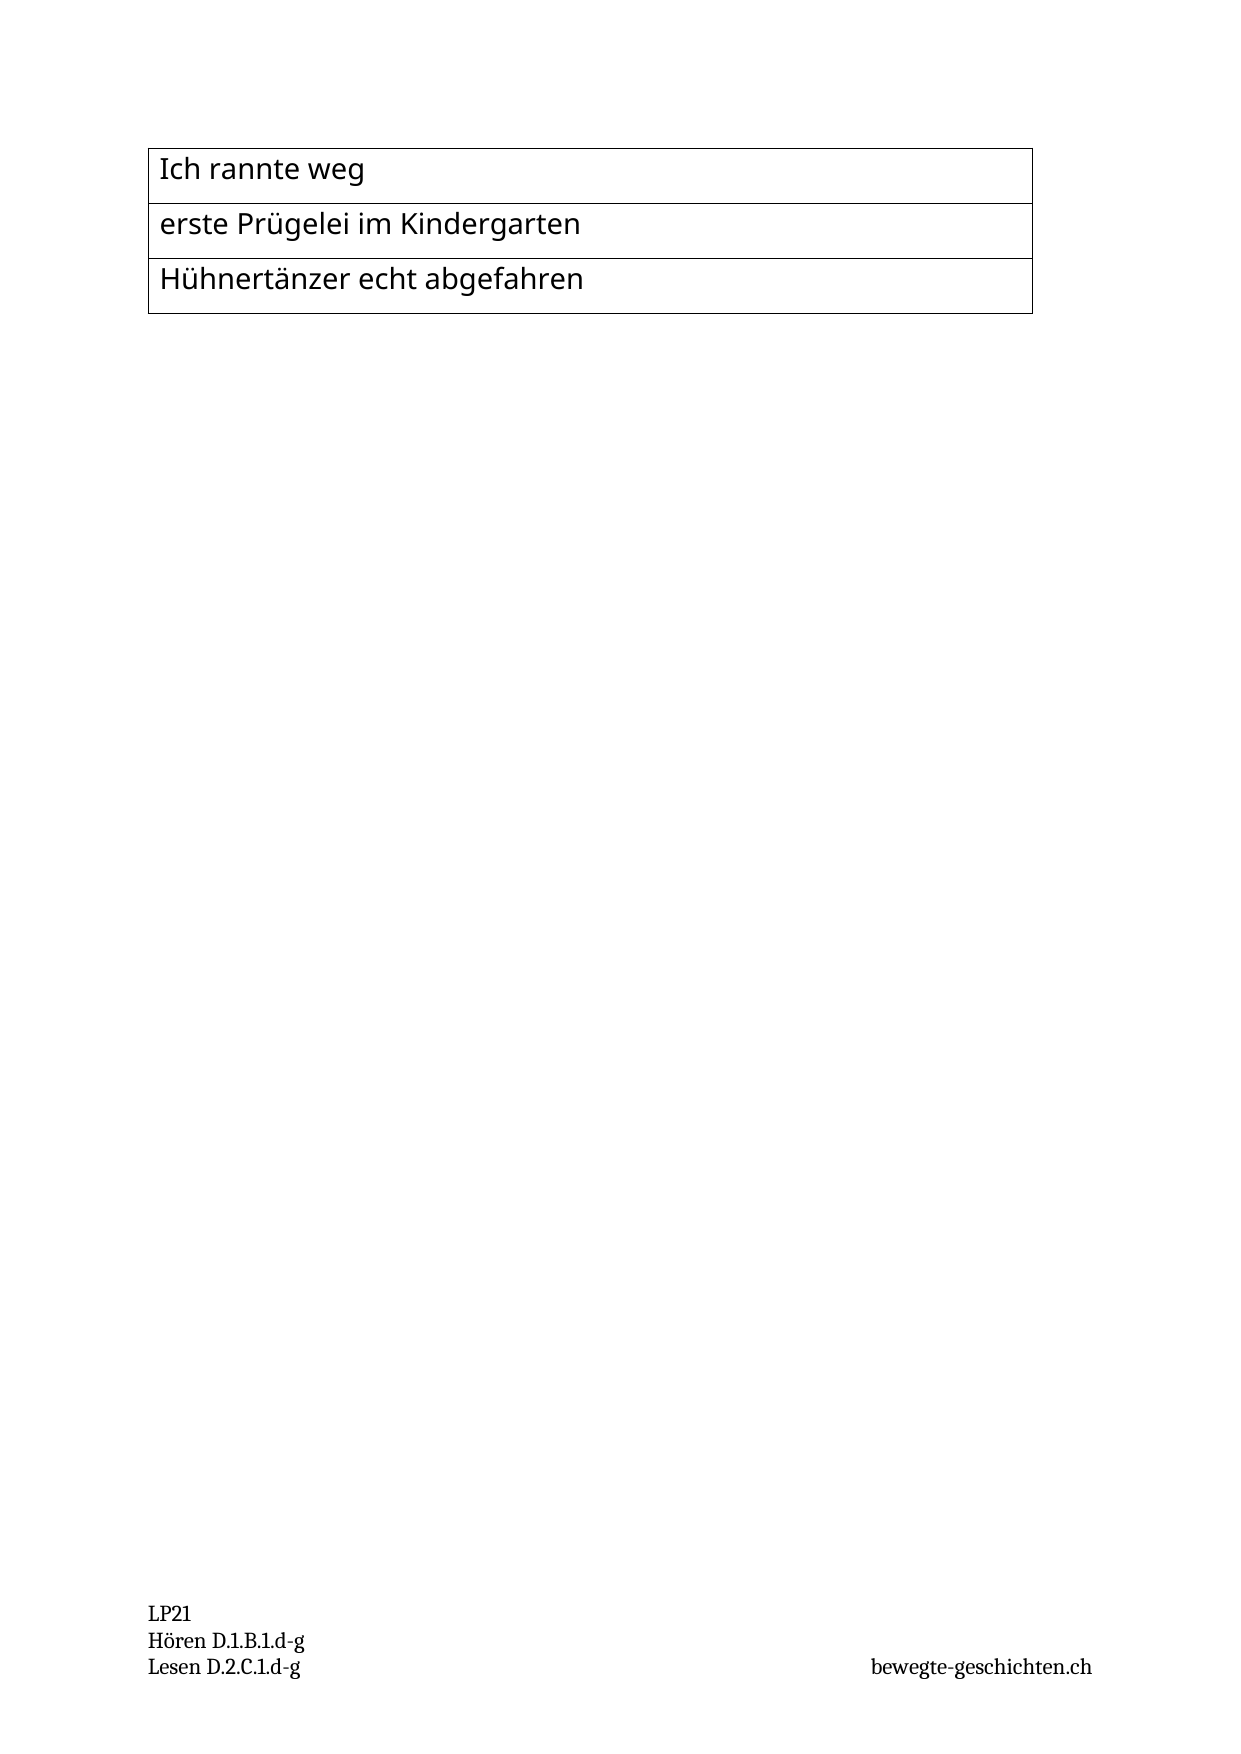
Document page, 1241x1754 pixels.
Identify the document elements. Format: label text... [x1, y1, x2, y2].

table_cell erste Prügelei im Kindergarten [149, 204, 1032, 258]
table_cell Ich rannte weg [149, 149, 1032, 203]
table_cell Hühnertänzer echt abgefahren [149, 259, 1032, 313]
